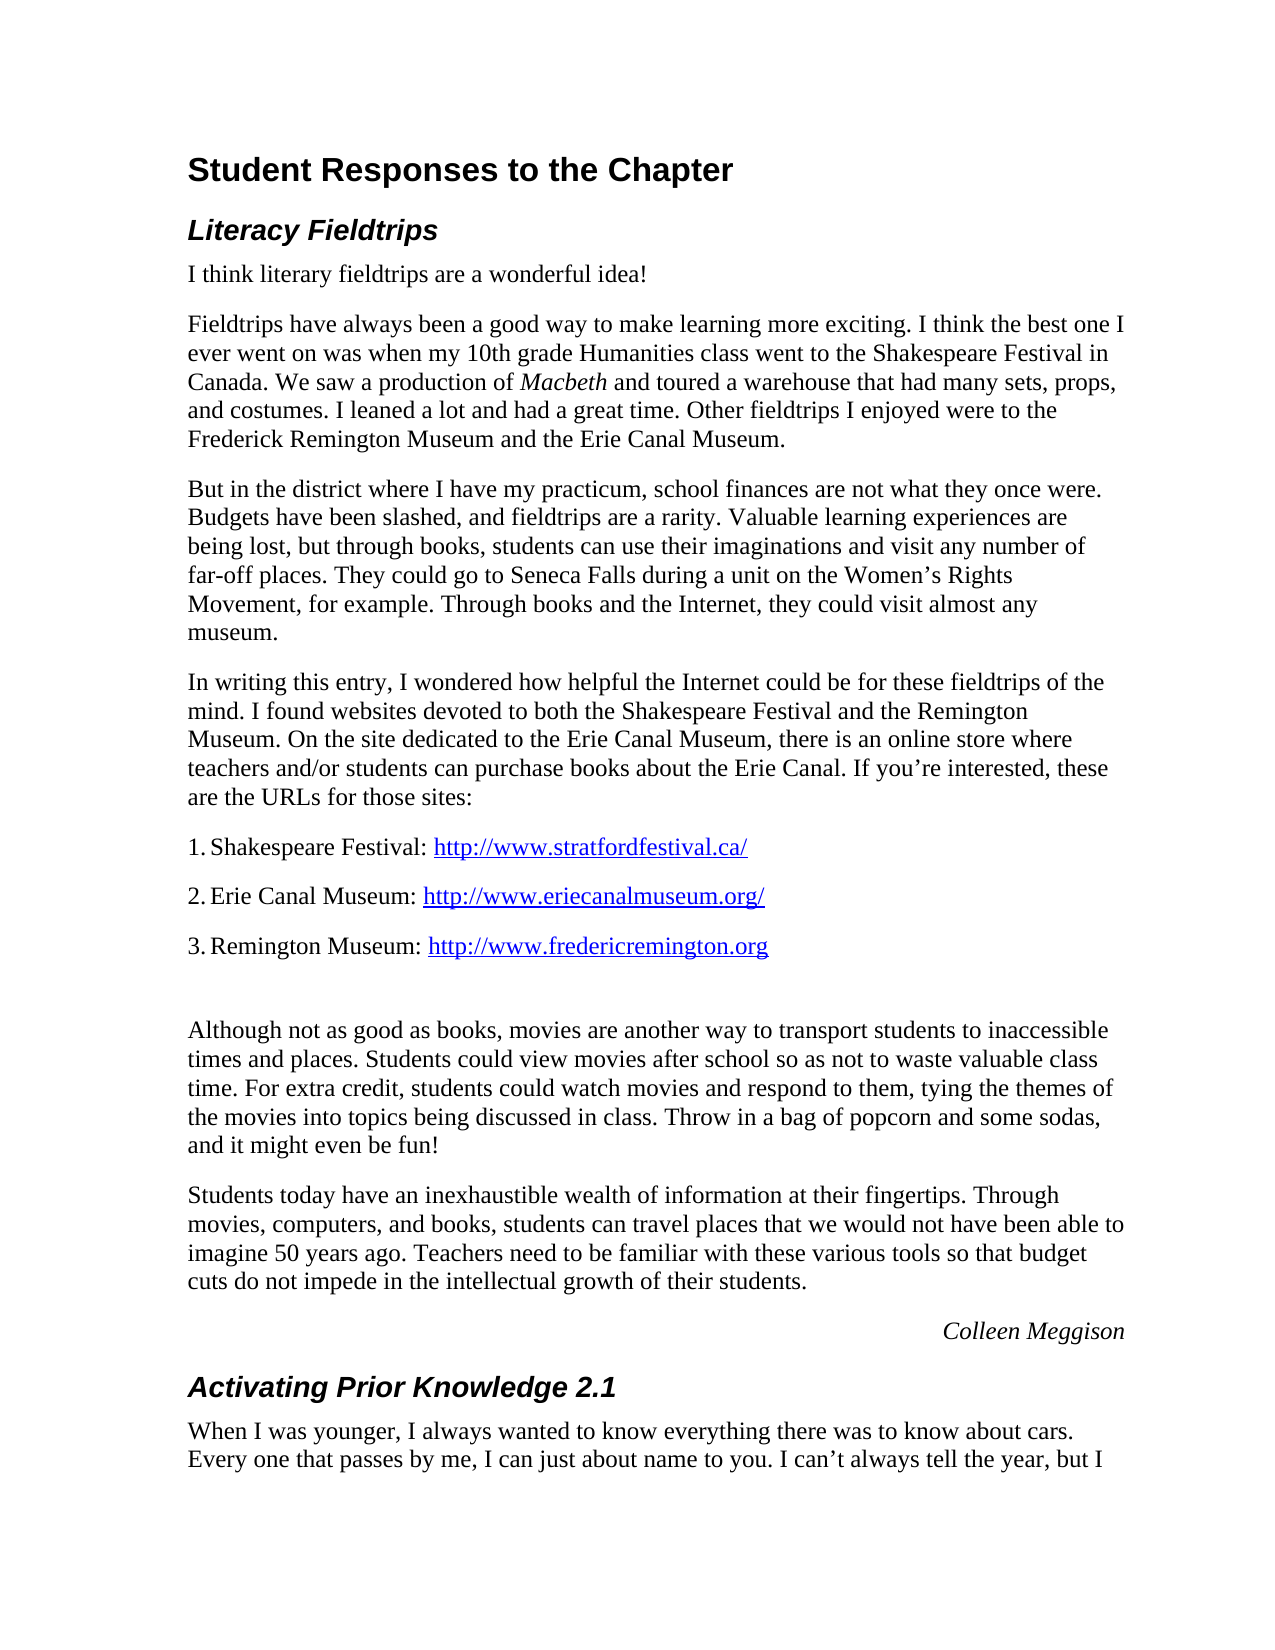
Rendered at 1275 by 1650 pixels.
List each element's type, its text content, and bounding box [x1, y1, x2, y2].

text I think literary fieldtrips are a wonderful idea! [187, 259, 1125, 288]
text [187, 1416, 1125, 1473]
list Remington Museum: http://www.fredericremington.org [187, 931, 1125, 959]
text But in the district where I have my practicum, school finances are not what they once were. Budgets have been slashed, and fieldtrips are a rarity. Valuable learning experiences are being lost, but through books, students can use their imaginations and visit any number of far-off places. They could go to Seneca Falls during a unit on the Women’s Rights Movement, for example. Through books and the Internet, they could visit almost any museum. [187, 474, 1125, 646]
text Students today have an inexhaustible wealth of information at their fingertips. Through movies, computers, and books, students can travel places that we would not have been able to imagine 50 years ago. Teachers need to be familiar with these various tools so that budget cuts do not impede in the intellectual growth of their students. [187, 1180, 1125, 1295]
text Colleen Meggison [187, 1316, 1125, 1345]
list Shakespeare Festival: http://www.stratfordfestival.ca/ [187, 832, 1125, 860]
subtitle Student Responses to the Chapter [187, 150, 1125, 188]
subtitle Activating Prior Knowledge 2.1 [187, 1370, 1125, 1403]
text Fieldtrips have always been a good way to make learning more exciting. I think the best one I ever went on was when my 10th grade Humanities class went to the Shakespeare Festival in Canada. We saw a production of Macbeth and toured a warehouse that had many sets, props, and costumes. I leaned a lot and had a great time. Other fieldtrips I enjoyed were to the Frederick Remington Museum and the Erie Canal Museum. [187, 309, 1125, 453]
subtitle Literacy Fieldtrips [187, 213, 1125, 247]
list Erie Canal Museum: http://www.eriecanalmuseum.org/ [187, 881, 1125, 910]
text Although not as good as books, movies are another way to transport students to inaccessible times and places. Students could view movies after school so as not to waste valuable class time. For extra credit, students could watch movies and respond to them, tying the themes of the movies into topics being discussed in class. Throw in a bag of popcorn and some sodas, and it might even be fun! [187, 1016, 1125, 1159]
text In writing this entry, I wondered how helpful the Internet could be for these fieldtrips of the mind. I found websites devoted to both the Shakespeare Festival and the Remington Museum. On the site dedicated to the Erie Canal Museum, there is an online store where teachers and/or students can purchase books about the Erie Canal. If you’re interested, these are the URLs for those sites: [187, 667, 1125, 811]
